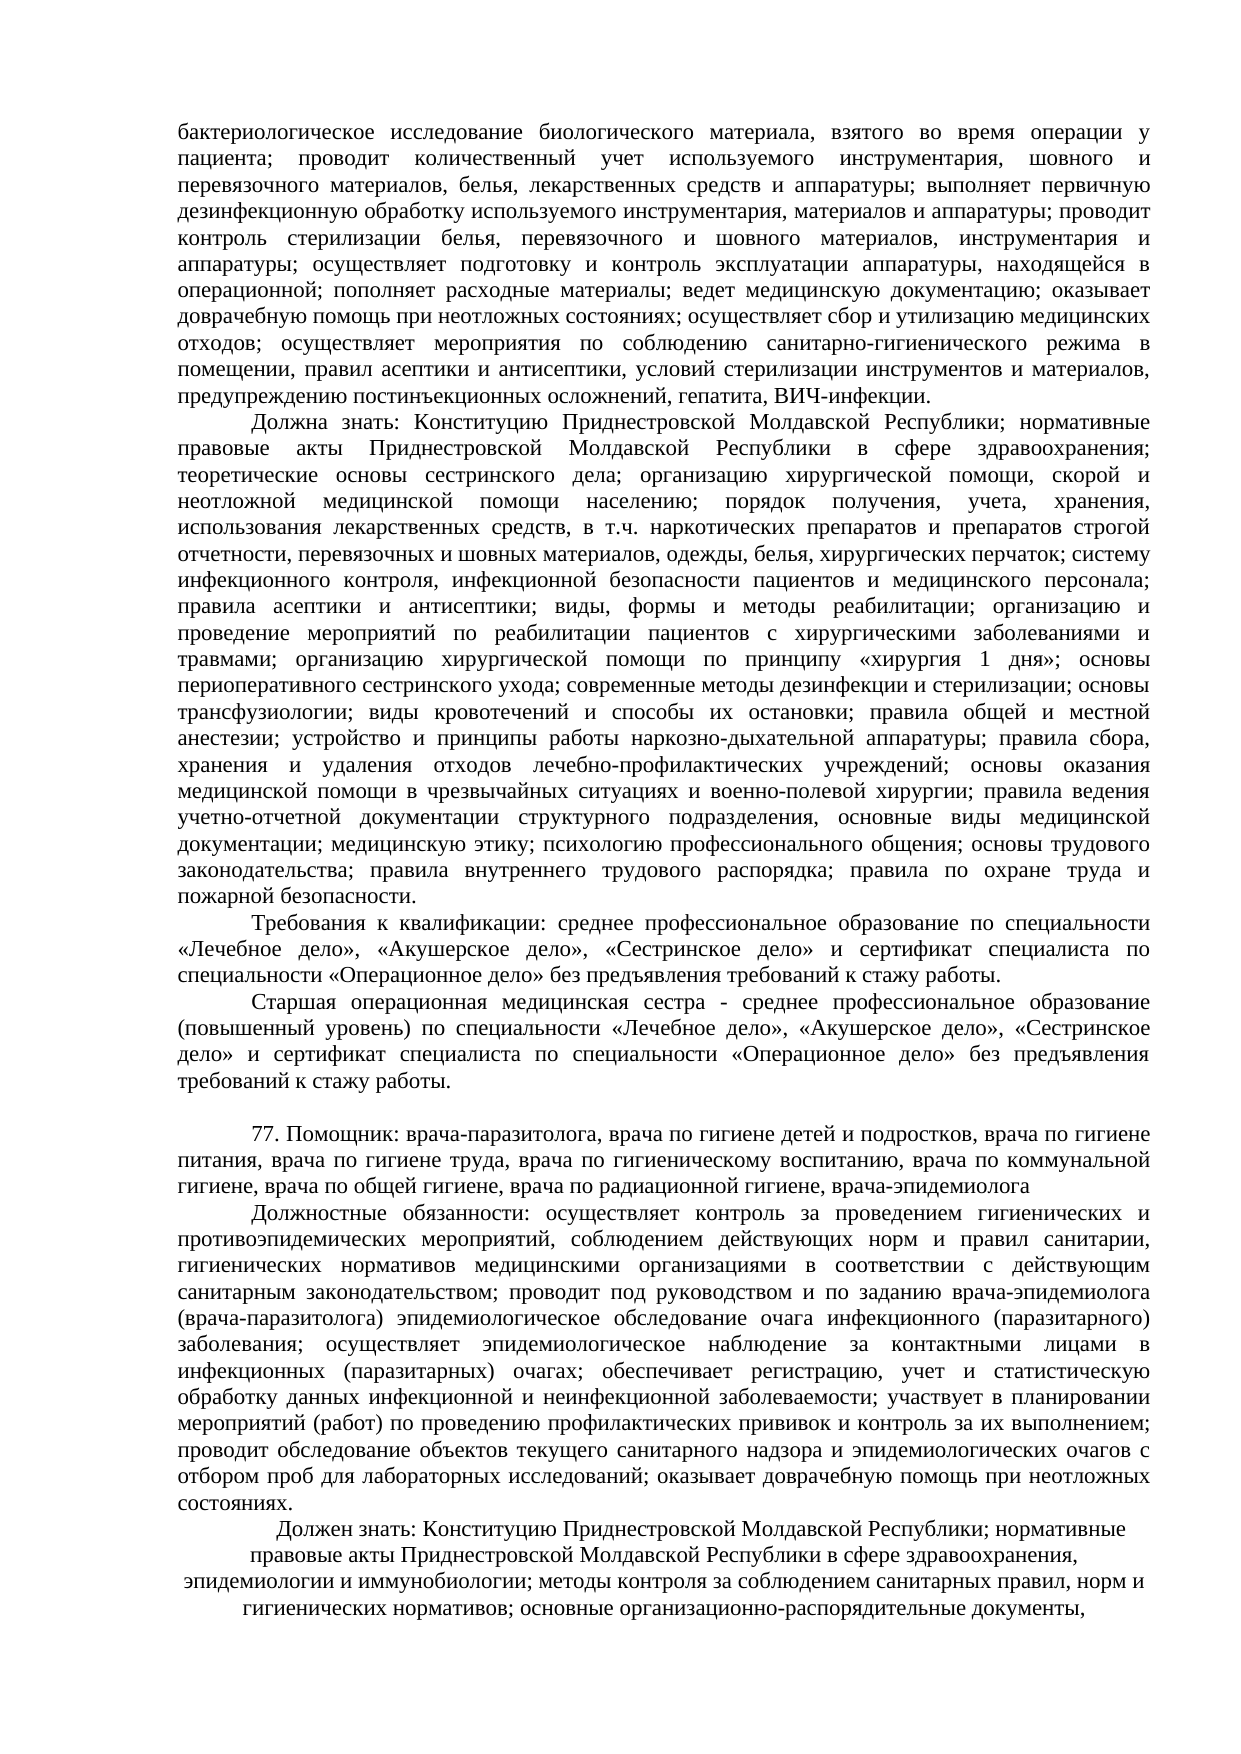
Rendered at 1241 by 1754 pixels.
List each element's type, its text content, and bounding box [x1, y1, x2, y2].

text Требования к квалификации: среднее профессиональное образование по специальности «Лечебное дело», «Акушерское дело», «Сестринское дело» и сертификат специалиста по специальности «Операционное дело» без предъявления требований к стажу работы. [177, 909, 1152, 988]
text 77. Помощник: врача-паразитолога, врача по гигиене детей и подростков, врача по гигиене питания, врача по гигиене труда, врача по гигиеническому воспитанию, врача по коммунальной гигиене, врача по общей гигиене, врача по радиационной гигиене, врача-эпидемиолога [177, 1119, 1152, 1199]
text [177, 1515, 1152, 1620]
text Старшая операционная медицинская сестра - среднее профессиональное образование (повышенный уровень) по специальности «Лечебное дело», «Акушерское дело», «Сестринское дело» и сертификат специалиста по специальности «Операционное дело» без предъявления требований к стажу работы. [177, 988, 1152, 1093]
text Должностные обязанности: осуществляет контроль за проведением гигиенических и противоэпидемических мероприятий, соблюдением действующих норм и правил санитарии, гигиенических нормативов медицинскими организациями в соответствии с действующим санитарным законодательством; проводит под руководством и по заданию врача-эпидемиолога (врача-паразитолога) эпидемиологическое обследование очага инфекционного (паразитарного) заболевания; осуществляет эпидемиологическое наблюдение за контактными лицами в инфекционных (паразитарных) очагах; обеспечивает регистрацию, учет и статистическую обработку данных инфекционной и неинфекционной заболеваемости; участвует в планировании мероприятий (работ) по проведению профилактических прививок и контроль за их выполнением; проводит обследование объектов текущего санитарного надзора и эпидемиологических очагов с отбором проб для лабораторных исследований; оказывает доврачебную помощь при неотложных состояниях. [177, 1199, 1152, 1515]
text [177, 118, 1152, 408]
text Должна знать: Конституцию Приднестровской Молдавской Республики; нормативные правовые акты Приднестровской Молдавской Республики в сфере здравоохранения; теоретические основы сестринского дела; организацию хирургической помощи, скорой и неотложной медицинской помощи населению; порядок получения, учета, хранения, использования лекарственных средств, в т.ч. наркотических препаратов и препаратов строгой отчетности, перевязочных и шовных материалов, одежды, белья, хирургических перчаток; систему инфекционного контроля, инфекционной безопасности пациентов и медицинского персонала; правила асептики и антисептики; виды, формы и методы реабилитации; организацию и проведение мероприятий по реабилитации пациентов с хирургическими заболеваниями и травмами; организацию хирургической помощи по принципу «хирургия 1 дня»; основы периоперативного сестринского ухода; современные методы дезинфекции и стерилизации; основы трансфузиологии; виды кровотечений и способы их остановки; правила общей и местной анестезии; устройство и принципы работы наркозно-дыхательной аппаратуры; правила сбора, хранения и удаления отходов лечебно-профилактических учреждений; основы оказания медицинской помощи в чрезвычайных ситуациях и военно-полевой хирургии; правила ведения учетно-отчетной документации структурного подразделения, основные виды медицинской документации; медицинскую этику; психологию профессионального общения; основы трудового законодательства; правила внутреннего трудового распорядка; правила по охране труда и пожарной безопасности. [177, 408, 1152, 909]
